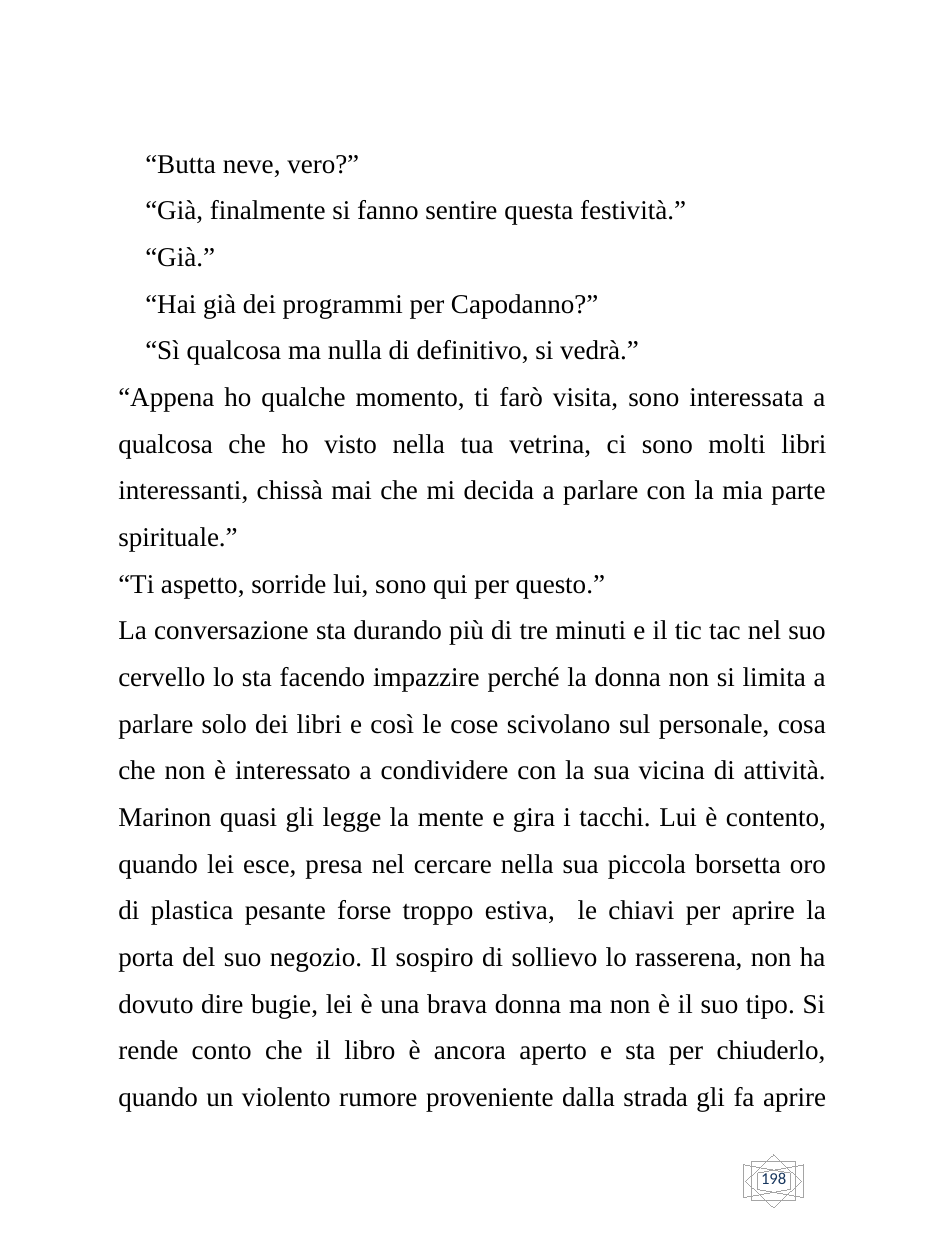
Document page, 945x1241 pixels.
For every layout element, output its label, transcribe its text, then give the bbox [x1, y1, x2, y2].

text “Appena ho qualche momento, ti farò visita, sono interessata a qualcosa che ho visto nella tua vetrina, ci sono molti libri interessanti, chissà mai che mi decida a parlare con la mia parte spirituale.” [118, 381, 827, 552]
text “Ti aspetto, sorride lui, sono qui per questo.” [118, 568, 827, 599]
text “Già, finalmente si fanno sentire questa festività.” [118, 194, 827, 226]
text “Hai già dei programmi per Capodanno?” [118, 288, 827, 319]
text “Sì qualcosa ma nulla di definitivo, si vedrà.” [118, 334, 827, 366]
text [118, 614, 827, 1112]
text “Già.” [118, 241, 827, 272]
text “Butta neve, vero?” [118, 148, 827, 179]
